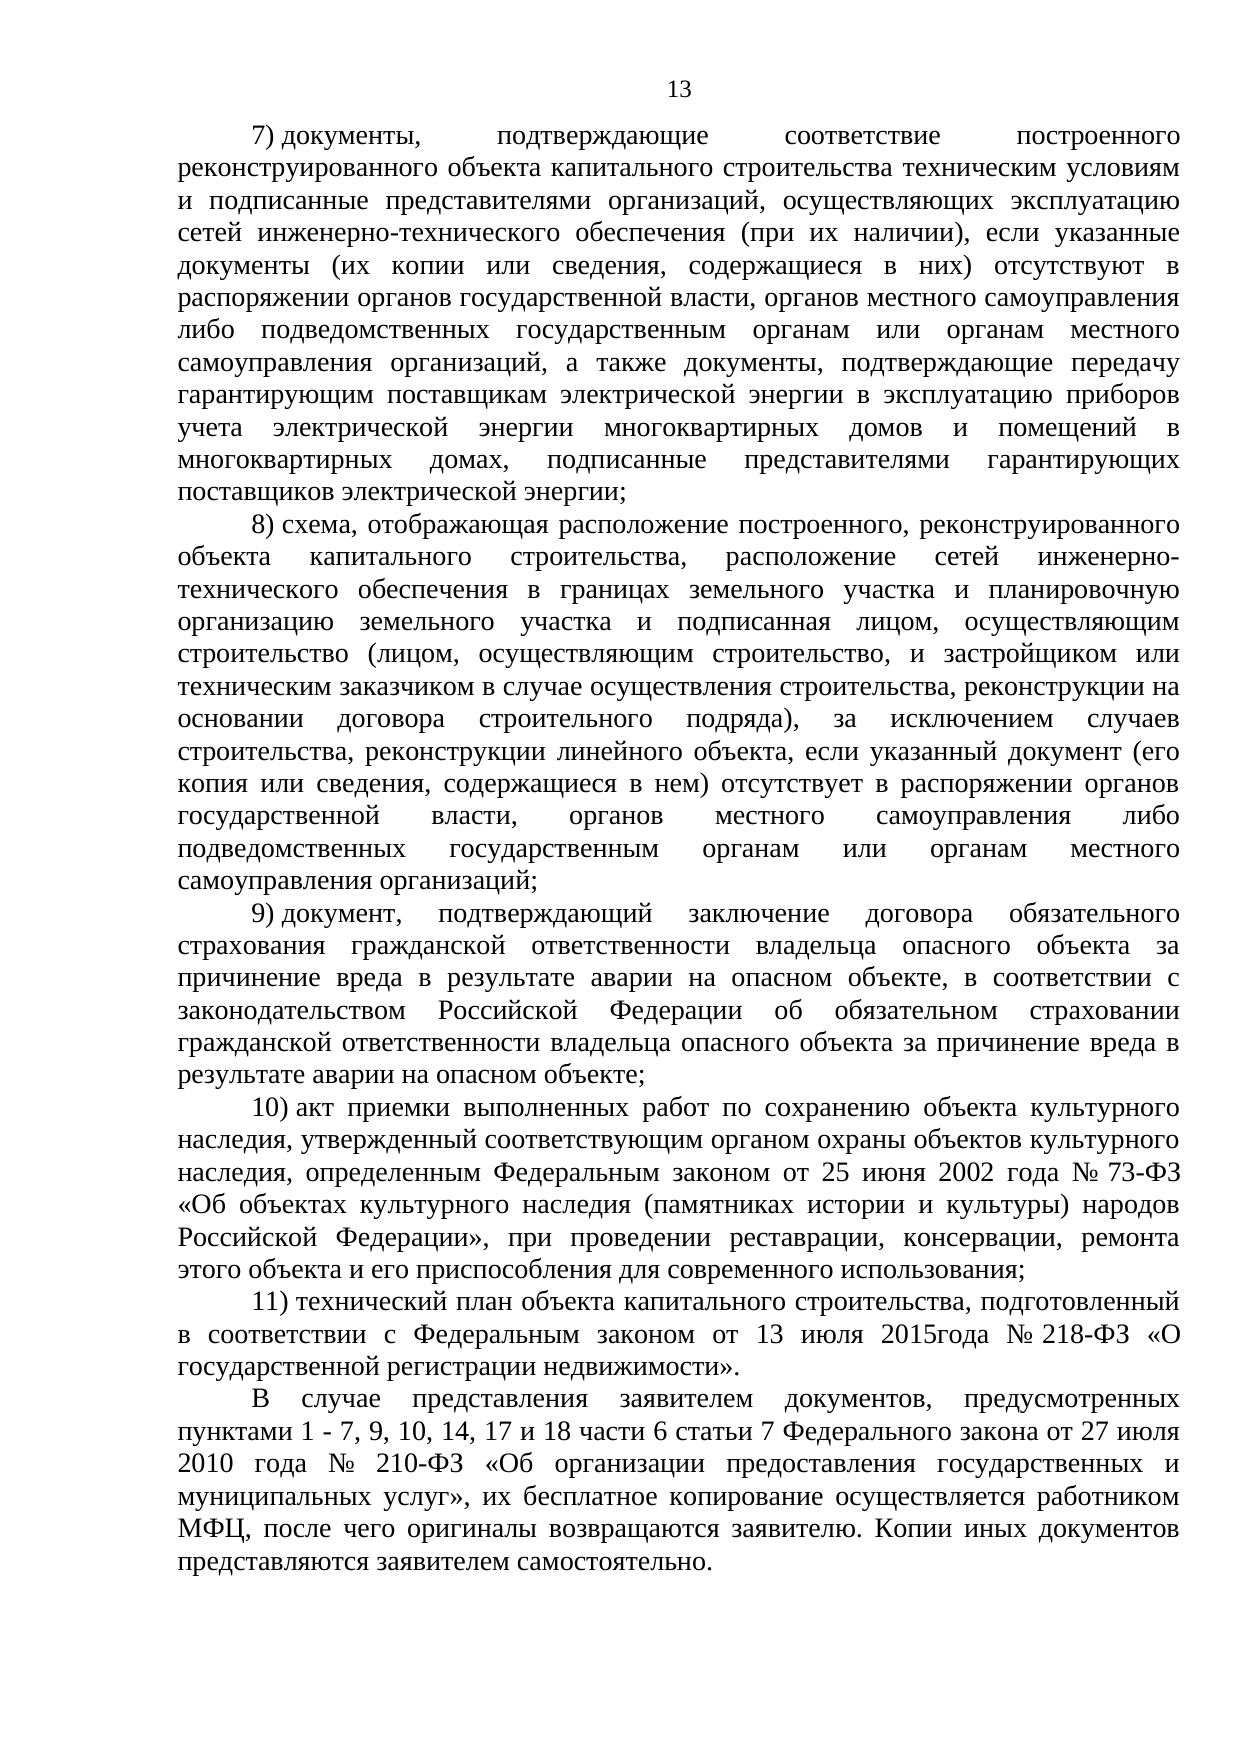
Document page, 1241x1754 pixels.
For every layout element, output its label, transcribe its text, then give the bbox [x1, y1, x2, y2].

text 10) акт приемки выполненных работ по сохранению объекта культурного наследия, утвержденный соответствующим органом охраны объектов культурного наследия, определенным Федеральным законом от 25 июня 2002 года № 73-ФЗ «Об объектах культурного наследия (памятниках истории и культуры) народов Российской Федерации», при проведении реставрации, консервации, ремонта этого объекта и его приспособления для современного использования; [177, 1090, 1181, 1284]
text 11) технический план объекта капитального строительства, подготовленный в соответствии с Федеральным законом от 13 июля 2015года № 218-ФЗ «О государственной регистрации недвижимости». [177, 1284, 1181, 1382]
text 8) схема, отображающая расположение построенного, реконструированного объекта капитального строительства, расположение сетей инженерно-технического обеспечения в границах земельного участка и планировочную организацию земельного участка и подписанная лицом, осуществляющим строительство (лицом, осуществляющим строительство, и застройщиком или техническим заказчиком в случае осуществления строительства, реконструкции на основании договора строительного подряда), за исключением случаев строительства, реконструкции линейного объекта, если указанный документ (его копия или сведения, содержащиеся в нем) отсутствует в распоряжении органов государственной власти, органов местного самоуправления либо подведомственных государственным органам или органам местного самоуправления организаций; [177, 507, 1181, 896]
text В случае представления заявителем документов, предусмотренных пунктами 1 - 7, 9, 10, 14, 17 и 18 части 6 статьи 7 Федерального закона от 27 июля 2010 года № 210-ФЗ «Об организации предоставления государственных и муниципальных услуг», их бесплатное копирование осуществляется работником МФЦ, после чего оригиналы возвращаются заявителю. Копии иных документов представляются заявителем самостоятельно. [177, 1382, 1181, 1576]
text 9) документ, подтверждающий заключение договора обязательного страхования гражданской ответственности владельца опасного объекта за причинение вреда в результате аварии на опасном объекте, в соответствии с законодательством Российской Федерации об обязательном страховании гражданской ответственности владельца опасного объекта за причинение вреда в результате аварии на опасном объекте; [177, 896, 1181, 1090]
text 7) документы, подтверждающие соответствие построенного реконструированного объекта капитального строительства техническим условиям и подписанные представителями организаций, осуществляющих эксплуатацию сетей инженерно-технического обеспечения (при их наличии), если указанные документы (их копии или сведения, содержащиеся в них) отсутствуют в распоряжении органов государственной власти, органов местного самоуправления либо подведомственных государственным органам или органам местного самоуправления организаций, а также документы, подтверждающие передачу гарантирующим поставщикам электрической энергии в эксплуатацию приборов учета электрической энергии многоквартирных домов и помещений в многоквартирных домах, подписанные представителями гарантирующих поставщиков электрической энергии; [177, 118, 1181, 507]
